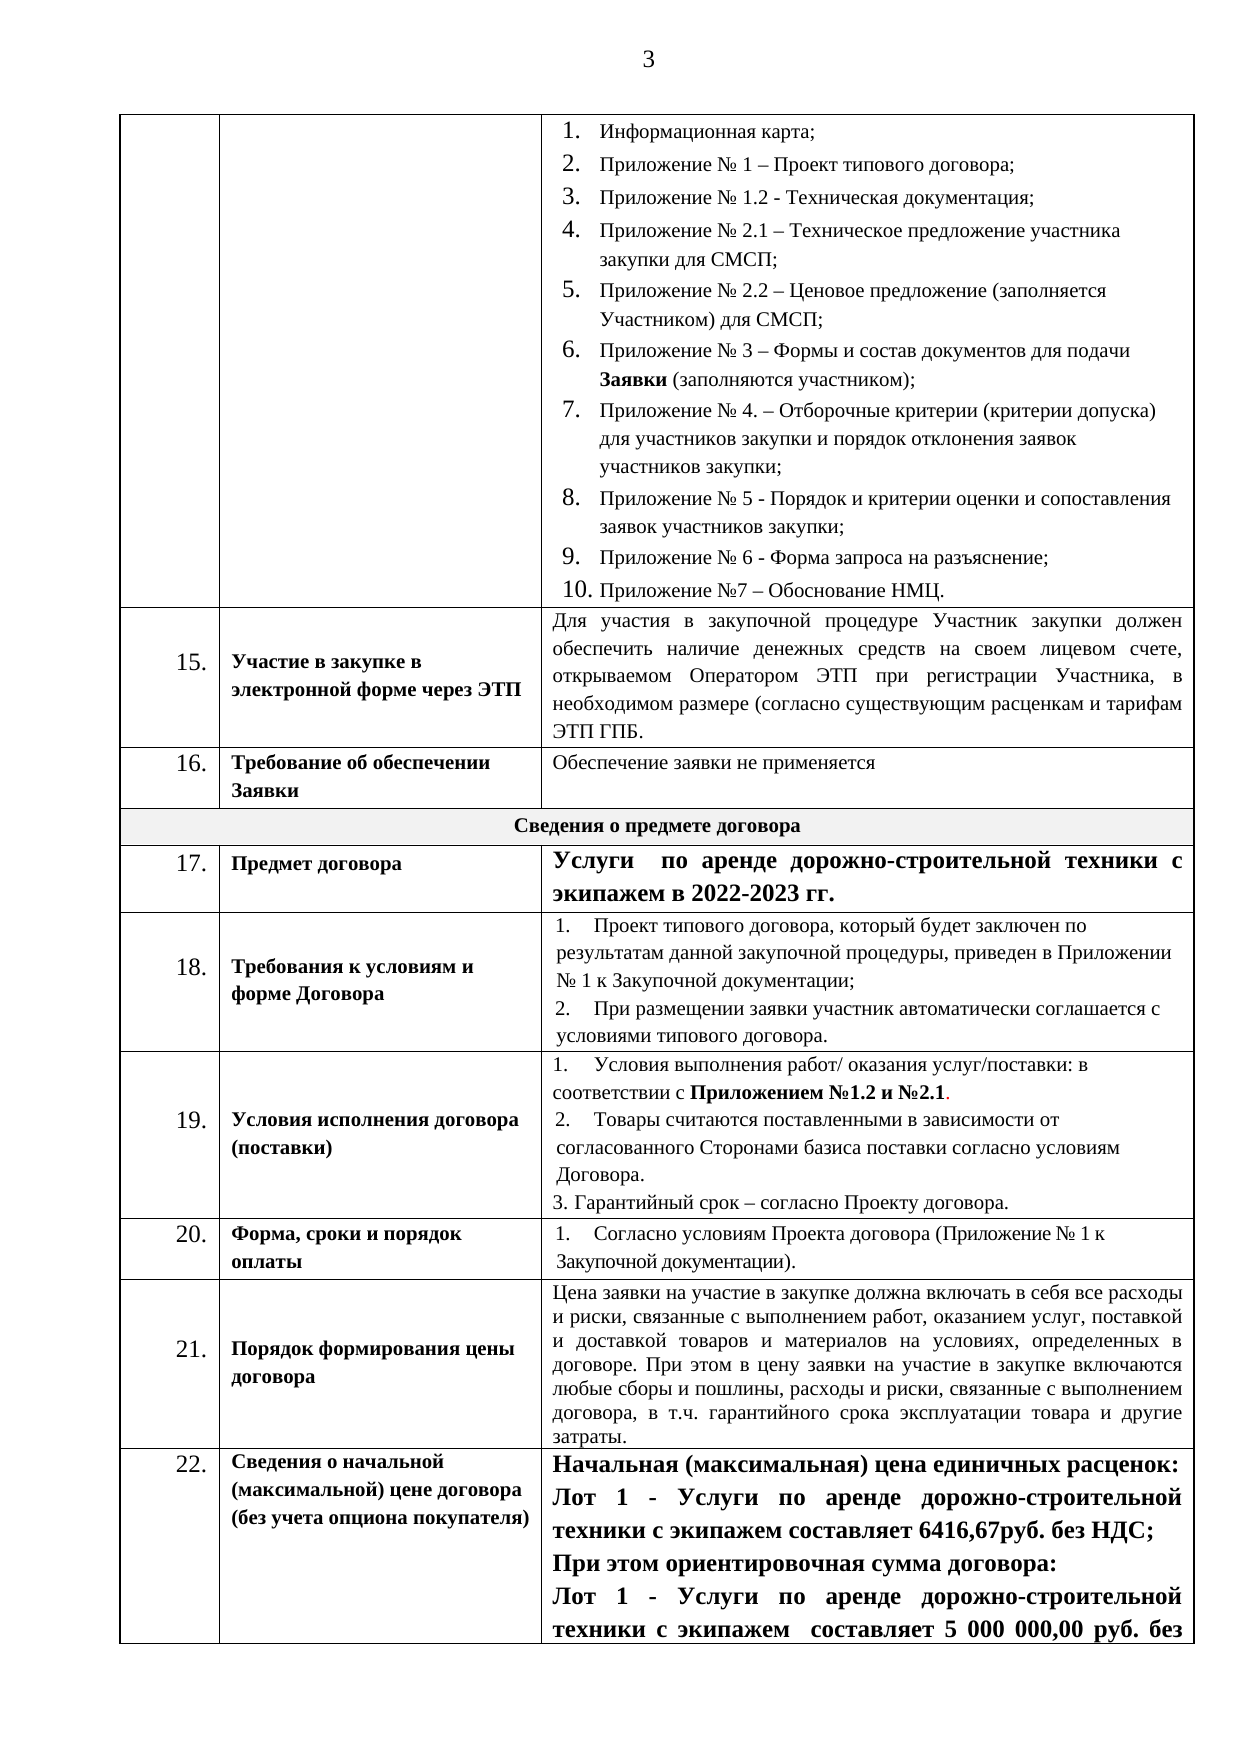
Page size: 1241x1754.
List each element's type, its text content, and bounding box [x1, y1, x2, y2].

table_cell Требования к условиям и форме Договора [220, 913, 541, 1051]
table_cell [121, 1219, 219, 1279]
table_cell Порядок формирования цены договора [220, 1280, 541, 1448]
table_cell Участие в закупке в электронной форме через ЭТП [220, 608, 541, 747]
table_cell Сведения о предмете договора [121, 809, 1193, 844]
table_cell [121, 1052, 219, 1218]
table_cell Согласно условиям Проекта договора (Приложение № 1 к Закупочной документации). [542, 1219, 1193, 1279]
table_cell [220, 1449, 541, 1643]
table_cell [121, 913, 219, 1051]
table_cell Форма, сроки и порядок оплаты [220, 1219, 541, 1279]
table_cell Цена заявки на участие в закупке должна включать в себя все расходы и риски, связанные с выполнением работ, оказанием услуг, поставкой и доставкой товаров и материалов на условиях, определенных в договоре. При этом в цену заявки на участие в закупке включаются любые сборы и пошлины, расходы и риски, связанные с выполнением договора, в т.ч. гарантийного срока эксплуатации товара и другие затраты. [542, 1280, 1193, 1448]
table_cell Условия исполнения договора (поставки) [220, 1052, 541, 1218]
table_cell [121, 608, 219, 747]
table_cell [121, 846, 219, 912]
table_cell Условия выполнения работ/ оказания услуг/поставки: в соответствии с Приложением №1.2 и №2.1. Товары считаются поставленными в зависимости от согласованного Сторонами базиса поставки согласно условиям Договора. Гарантийный срок – согласно Проекту договора. [542, 1052, 1193, 1218]
table_cell Для участия в закупочной процедуре Участник закупки должен обеспечить наличие денежных средств на своем лицевом счете, открываемом Оператором ЭТП при регистрации Участника, в необходимом размере (согласно существующим расценкам и тарифам ЭТП ГПБ. [542, 608, 1193, 747]
table_cell [121, 1449, 219, 1643]
table_cell [121, 1280, 219, 1448]
table_cell [121, 115, 219, 607]
table_cell Обеспечение заявки не применяется [542, 748, 1193, 808]
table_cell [542, 115, 1193, 607]
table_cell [220, 115, 541, 607]
table_cell Предмет договора [220, 846, 541, 912]
table_cell Услуги по аренде дорожно-строительной техники с экипажем в 2022-2023 гг. [542, 846, 1193, 912]
table_cell Требование об обеспечении Заявки [220, 748, 541, 808]
table_cell Проект типового договора, который будет заключен по результатам данной закупочной процедуры, приведен в Приложении № 1 к Закупочной документации; При размещении заявки участник автоматически соглашается с условиями типового договора. [542, 913, 1193, 1051]
table_cell [121, 748, 219, 808]
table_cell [542, 1449, 1193, 1643]
